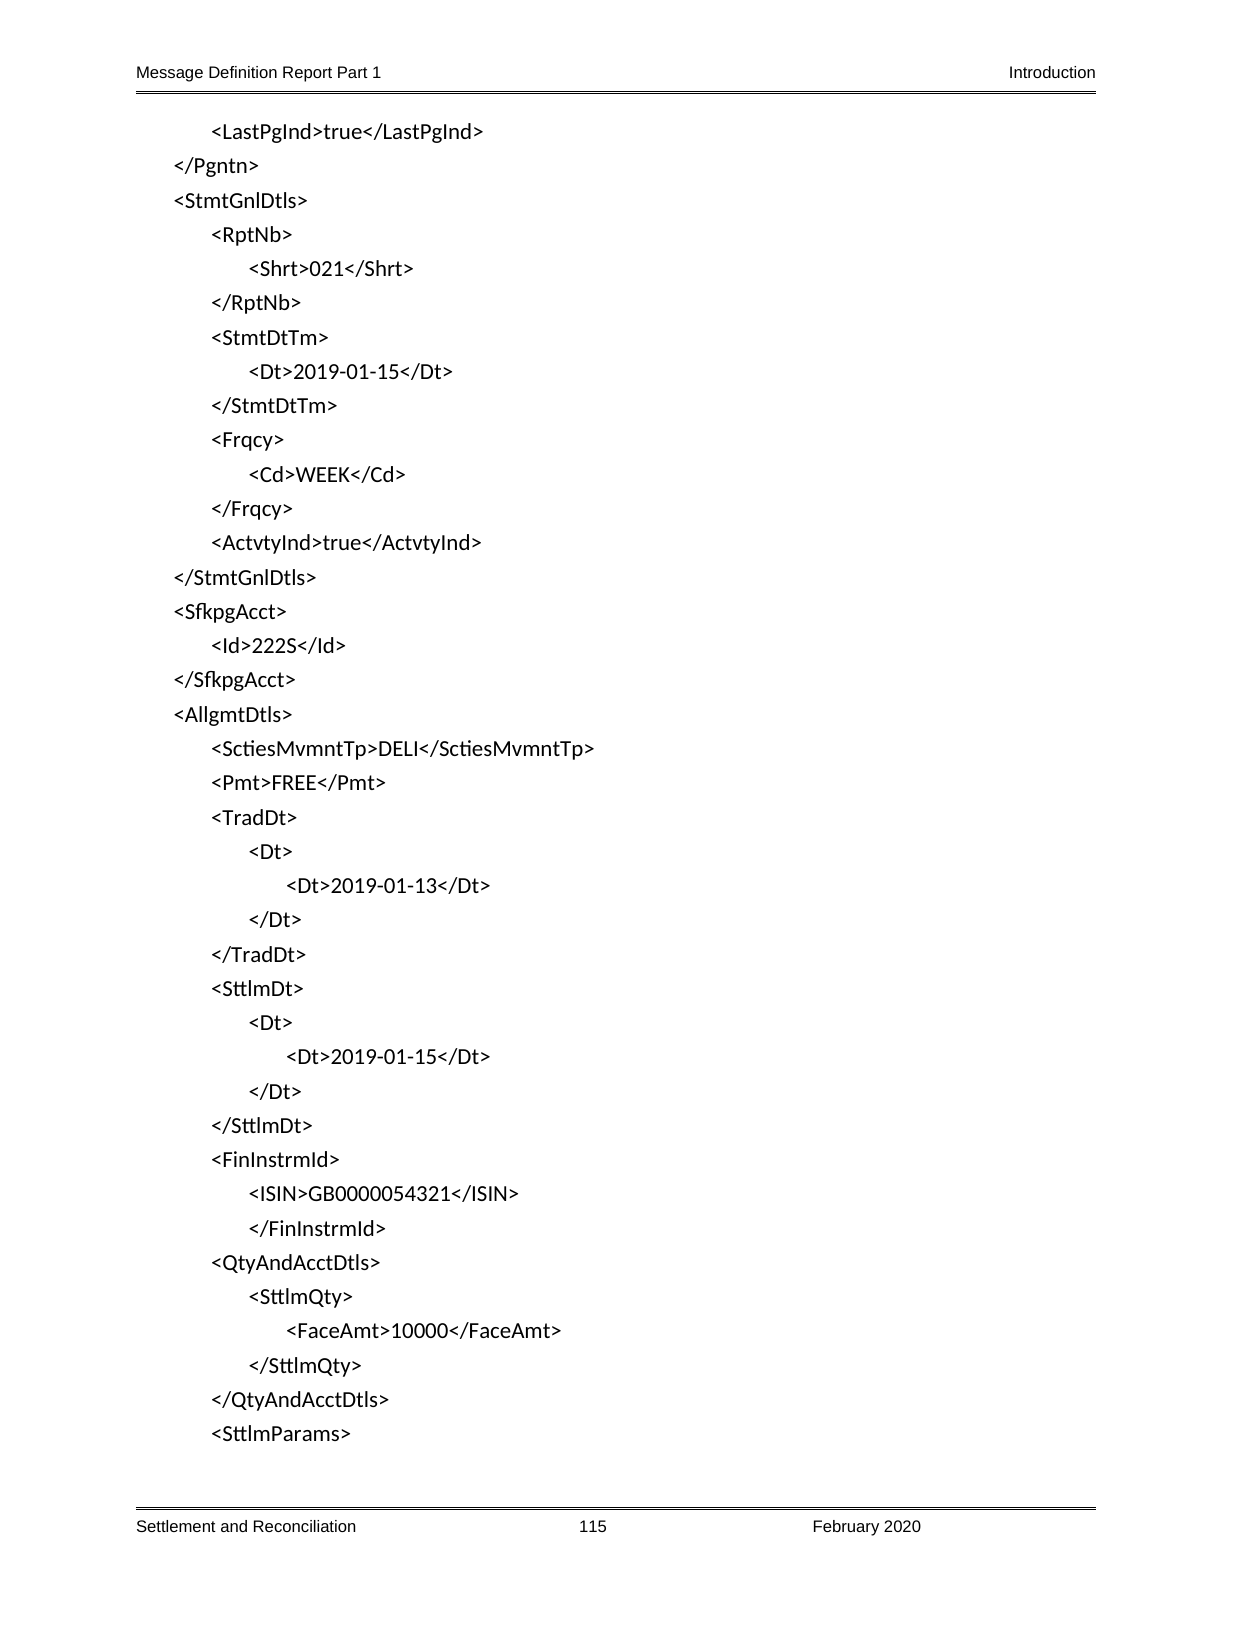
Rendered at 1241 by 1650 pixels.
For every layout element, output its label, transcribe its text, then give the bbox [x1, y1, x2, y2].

text <SttlmQty> [136, 1282, 1104, 1310]
text </Pgntn> [136, 151, 1104, 179]
text <Id>222S</Id> [136, 631, 1104, 659]
text <QtyAndAcctDtls> [136, 1248, 1104, 1276]
text <StmtDtTm> [136, 323, 1104, 351]
text <Cd>WEEK</Cd> [136, 460, 1104, 488]
text </RptNb> [136, 288, 1104, 317]
text </SfkpgAcct> [136, 666, 1104, 693]
text <LastPgInd>true</LastPgInd> [136, 117, 1104, 145]
text </SttlmQty> [136, 1351, 1104, 1379]
text </Dt> [136, 905, 1104, 933]
text <ActvtyInd>true</ActvtyInd> [136, 528, 1104, 556]
text <Dt> [136, 837, 1104, 865]
text <StmtGnlDtls> [136, 186, 1104, 214]
text <FaceAmt>10000</FaceAmt> [136, 1317, 1104, 1345]
text </FinInstrmId> [136, 1214, 1104, 1242]
text </Frqcy> [136, 494, 1104, 522]
text <Shrt>021</Shrt> [136, 254, 1104, 282]
text </StmtGnlDtls> [136, 563, 1104, 591]
text <SfkpgAcct> [136, 597, 1104, 625]
text <Dt> [136, 1008, 1104, 1036]
text <Dt>2019-01-15</Dt> [136, 1042, 1104, 1071]
text <AllgmtDtls> [136, 700, 1104, 728]
text <Dt>2019-01-13</Dt> [136, 871, 1104, 899]
text </StmtDtTm> [136, 391, 1104, 419]
text </Dt> [136, 1077, 1104, 1105]
text </QtyAndAcctDtls> [136, 1385, 1104, 1413]
text <FinInstrmId> [136, 1145, 1104, 1173]
text <SttlmDt> [136, 974, 1104, 1002]
text <RptNb> [136, 220, 1104, 248]
text <Pmt>FREE</Pmt> [136, 768, 1104, 796]
text <TradDt> [136, 803, 1104, 831]
text <Dt>2019-01-15</Dt> [136, 357, 1104, 385]
text </TradDt> [136, 940, 1104, 968]
text <Frqcy> [136, 426, 1104, 454]
text <SctiesMvmntTp>DELI</SctiesMvmntTp> [136, 734, 1104, 762]
text <SttlmParams> [136, 1419, 1104, 1447]
text </SttlmDt> [136, 1111, 1104, 1139]
text <ISIN>GB0000054321</ISIN> [136, 1179, 1104, 1208]
